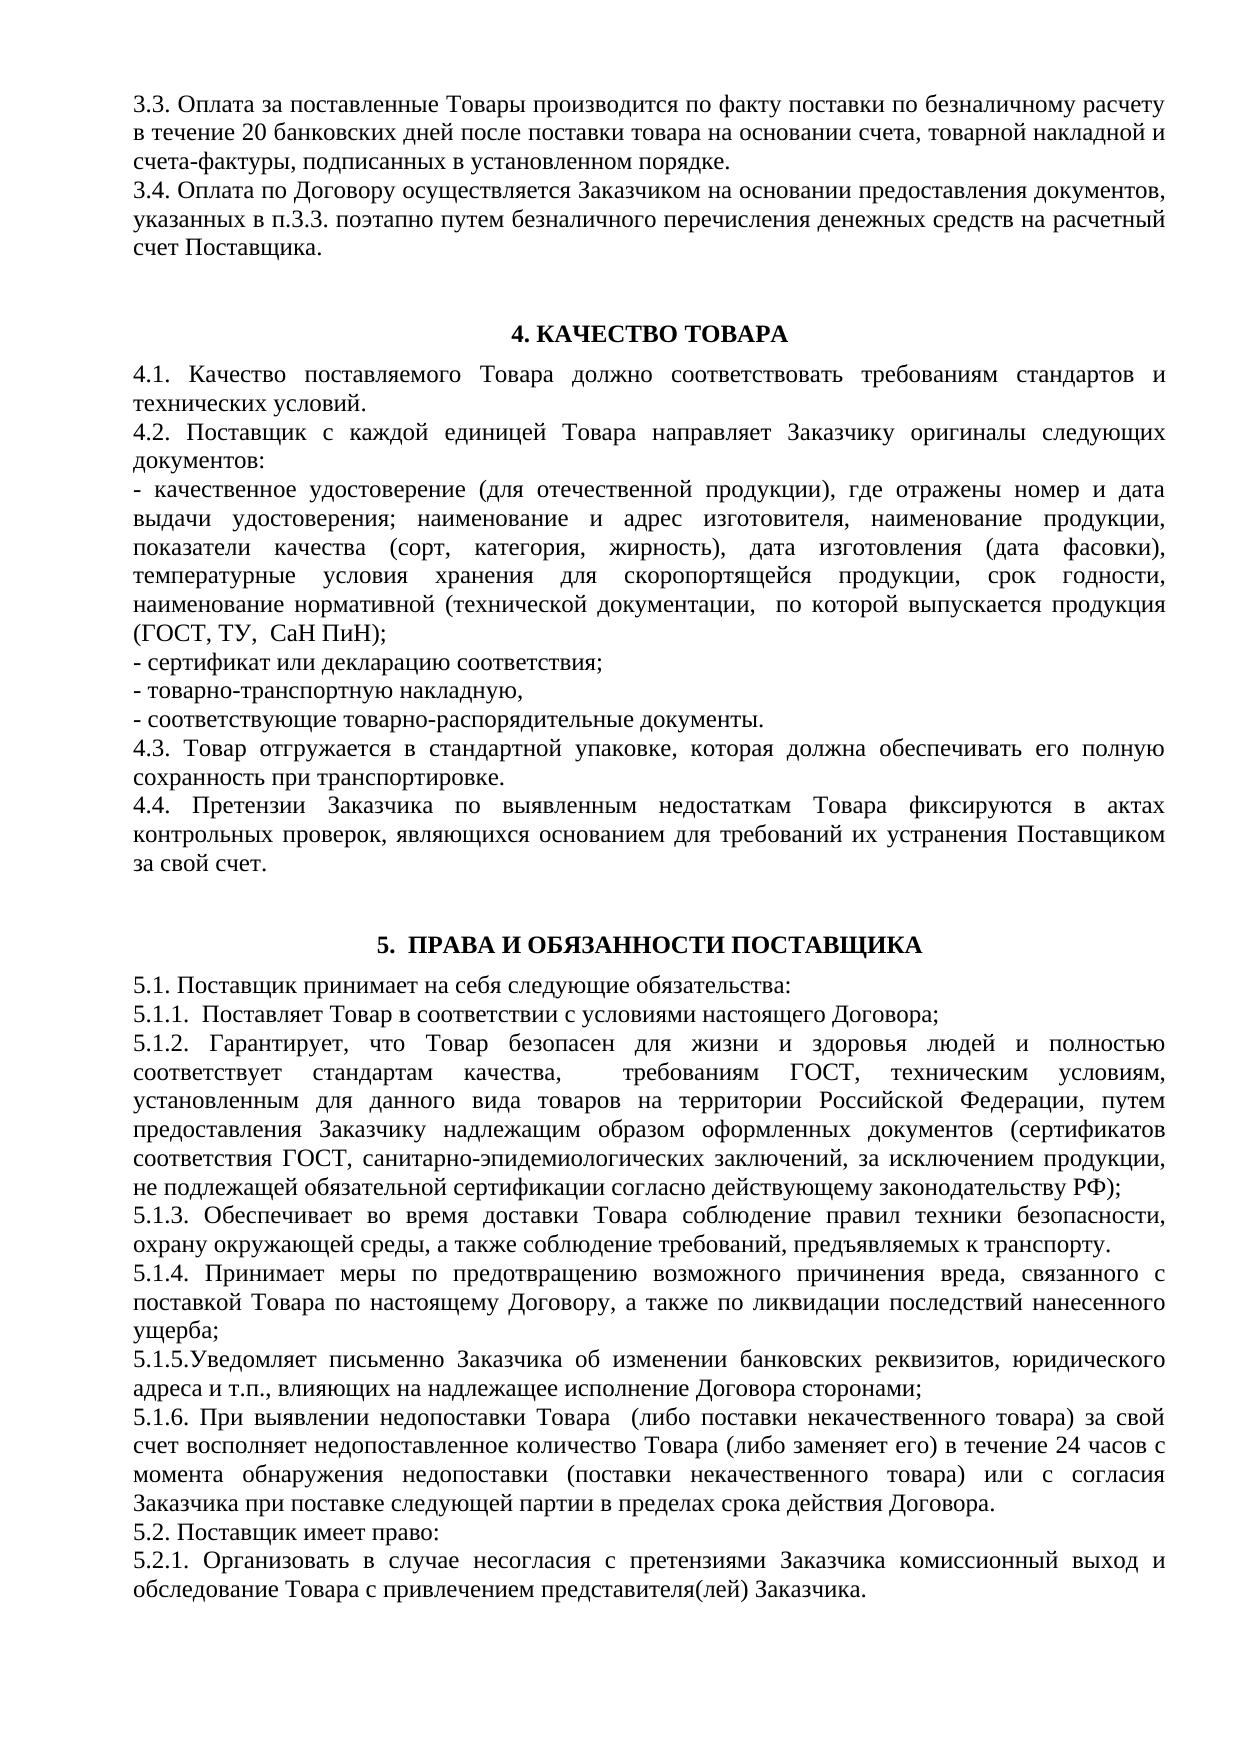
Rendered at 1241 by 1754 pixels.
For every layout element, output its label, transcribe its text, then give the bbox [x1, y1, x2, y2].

text 4.1. Качество поставляемого Товара должно соответствовать требованиям стандартов и технических условий. [133, 359, 1167, 417]
text - соответствующие товарно-распорядительные документы. [133, 704, 1167, 733]
text 5.1.3. Обеспечивает во время доставки Товара соблюдение правил техники безопасности, охрану окружающей среды, а также соблюдение требований, предъявляемых к транспорту. [133, 1200, 1167, 1258]
text 5. ПРАВА И ОБЯЗАННОСТИ ПОСТАВЩИКА [133, 930, 1167, 958]
text 5.1.2. Гарантирует, что Товар безопасен для жизни и здоровья людей и полностью соответствует стандартам качества, требованиям ГОСТ, техническим условиям, установленным для данного вида товаров на территории Российской Федерации, путем предоставления Заказчику надлежащим образом оформленных документов (сертификатов соответствия ГОСТ, санитарно-эпидемиологических заключений, за исключением продукции, не подлежащей обязательной сертификации согласно действующему законодательству РФ); [133, 1028, 1167, 1200]
text 3.3. Оплата за поставленные Товары производится по факту поставки по безналичному расчету в течение 20 банковских дней после поставки товара на основании счета, товарной накладной и счета-фактуры, подписанных в установленном порядке. [133, 89, 1167, 175]
text - качественное удостоверение (для отечественной продукции), где отражены номер и дата выдачи удостоверения; наименование и адрес изготовителя, наименование продукции, показатели качества (сорт, категория, жирность), дата изготовления (дата фасовки), температурные условия хранения для скоропортящейся продукции, срок годности, наименование нормативной (технической документации, по которой выпускается продукция (ГОСТ, ТУ, СаН ПиН); [133, 474, 1167, 647]
text 5.1.6. При выявлении недопоставки Товара (либо поставки некачественного товара) за свой счет восполняет недопоставленное количество Товара (либо заменяет его) в течение 24 часов с момента обнаружения недопоставки (поставки некачественного товара) или с согласия Заказчика при поставке следующей партии в пределах срока действия Договора. [133, 1402, 1167, 1517]
text 4.3. Товар отгружается в стандартной упаковке, которая должна обеспечивать его полную сохранность при транспортировке. [133, 733, 1167, 791]
text 4. КАЧЕСТВО ТОВАРА [133, 319, 1167, 347]
text - сертификат или декларацию соответствия; [133, 647, 1167, 676]
text 5.1.4. Принимает меры по предотвращению возможного причинения вреда, связанного с поставкой Товара по настоящему Договору, а также по ликвидации последствий нанесенного ущерба; [133, 1258, 1167, 1344]
text 5.2. Поставщик имеет право: [133, 1517, 1167, 1545]
text - товарно-транспортную накладную, [133, 676, 1167, 704]
text 4.2. Поставщик с каждой единицей Товара направляет Заказчику оригиналы следующих документов: [133, 417, 1167, 474]
text 5.1.5.Уведомляет письменно Заказчика об изменении банковских реквизитов, юридического адреса и т.п., влияющих на надлежащее исполнение Договора сторонами; [133, 1344, 1167, 1402]
text 3.4. Оплата по Договору осуществляется Заказчиком на основании предоставления документов, указанных в п.3.3. поэтапно путем безналичного перечисления денежных средств на расчетный счет Поставщика. [133, 175, 1167, 261]
text 5.1. Поставщик принимает на себя следующие обязательства: [133, 970, 1167, 999]
text 5.2.1. Организовать в случае несогласия с претензиями Заказчика комиссионный выход и обследование Товара с привлечением представителя(лей) Заказчика. [133, 1545, 1167, 1603]
text 5.1.1. Поставляет Товар в соответствии с условиями настоящего Договора; [133, 999, 1167, 1028]
text 4.4. Претензии Заказчика по выявленным недостаткам Товара фиксируются в актах контрольных проверок, являющихся основанием для требований их устранения Поставщиком за свой счет. [133, 791, 1167, 877]
